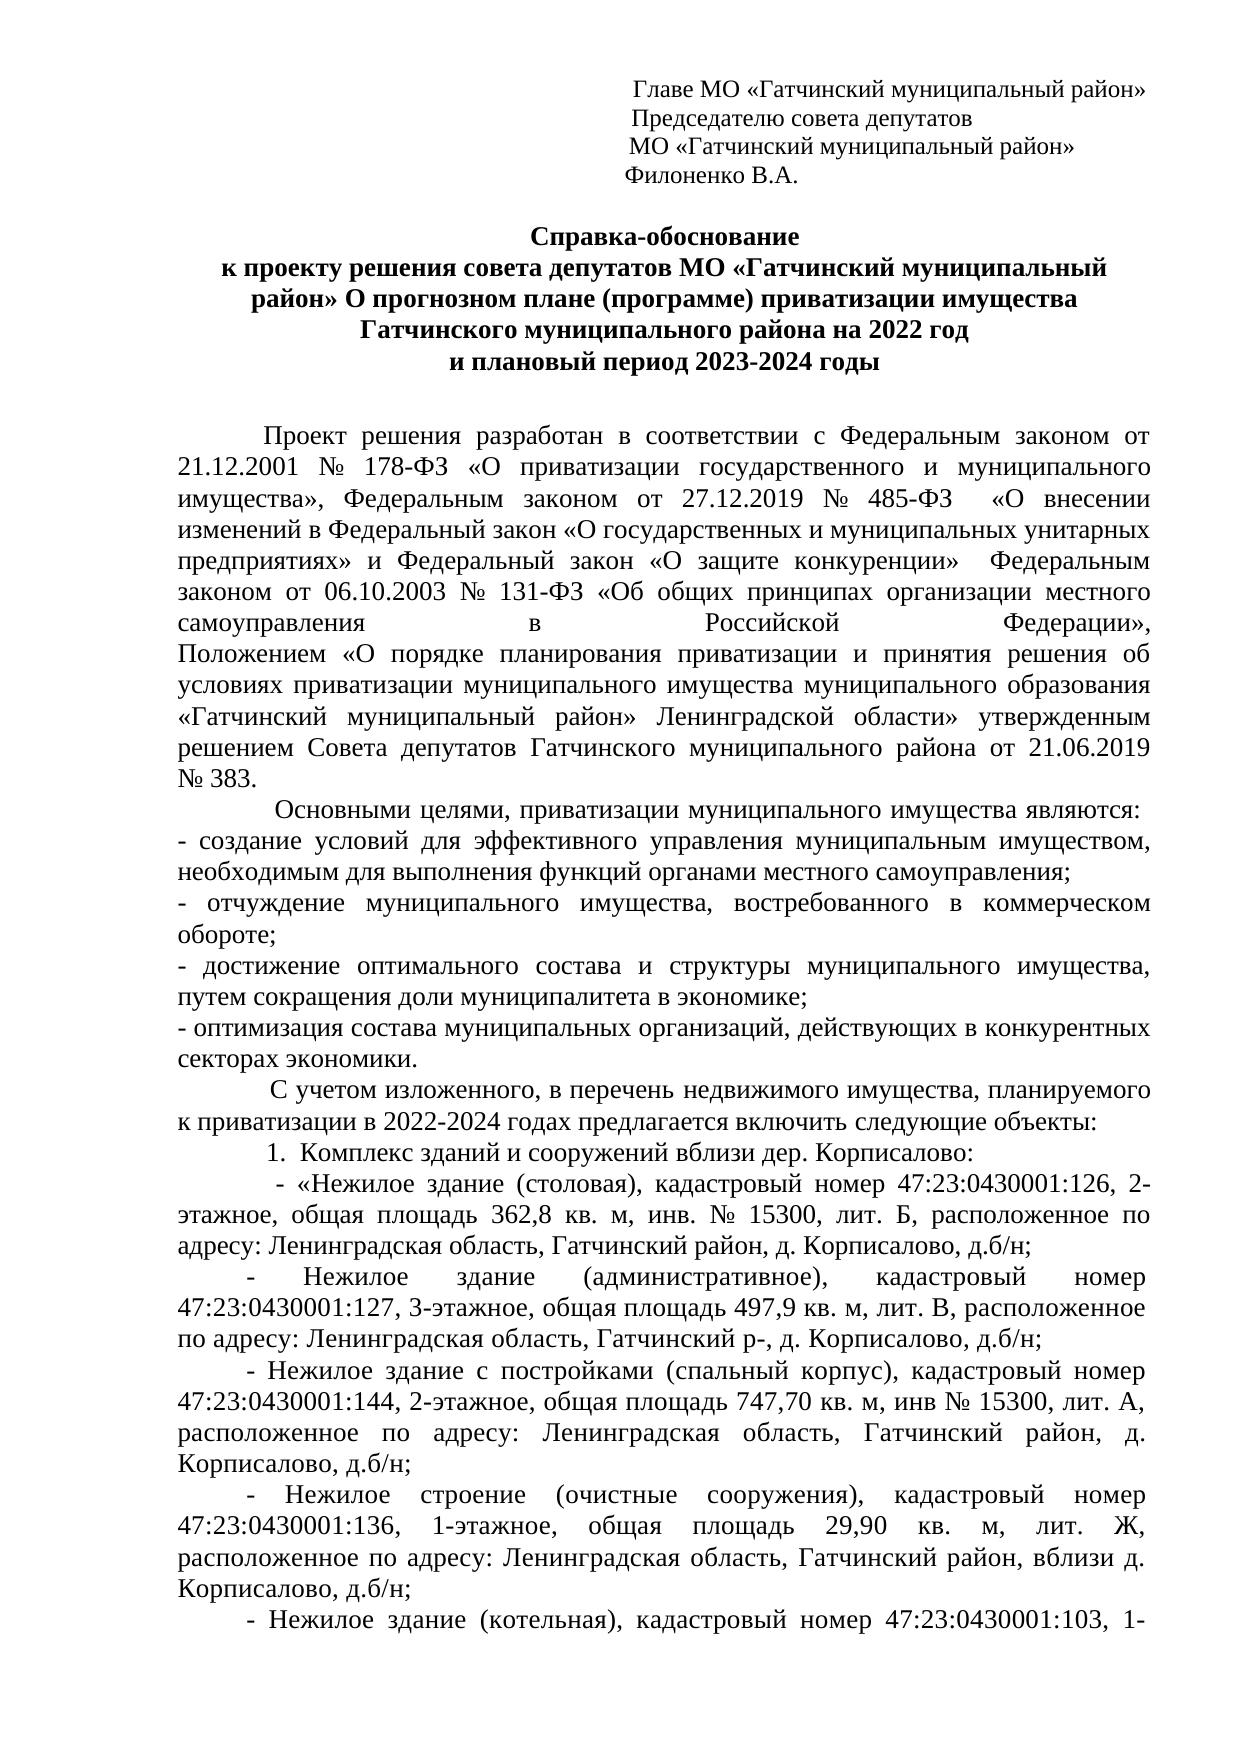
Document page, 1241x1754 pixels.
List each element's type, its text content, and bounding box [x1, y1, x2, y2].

text - «Нежилое здание (столовая), кадастровый номер 47:23:0430001:126, 2-этажное, общая площадь 362,8 кв. м, инв. № 15300, лит. Б, расположенное по адресу: Ленинградская область, Гатчинский район, д. Корписалово, д.б/н; [177, 1167, 1152, 1260]
text Справка-обоснование [177, 220, 1152, 251]
text - Нежилое здание с постройками (спальный корпус), кадастровый номер 47:23:0430001:144, 2-этажное, общая площадь 747,70 кв. м, инв № 15300, лит. А, расположенное по адресу: Ленинградская область, Гатчинский район, д. Корписалово, д.б/н; [177, 1354, 1147, 1478]
text к проекту решения совета депутатов МО «Гатчинский муниципальный район» О прогнозном плане (программе) приватизации имущества Гатчинского муниципального района на 2022 год [177, 251, 1152, 344]
text Филоненко В.А. [177, 160, 1152, 189]
text - Нежилое здание (административное), кадастровый номер 47:23:0430001:127, 3-этажное, общая площадь 497,9 кв. м, лит. В, расположенное по адресу: Ленинградская область, Гатчинский р-, д. Корписалово, д.б/н; [177, 1260, 1147, 1354]
text Основными целями, приватизации муниципального имущества являются: - создание условий для эффективного управления муниципальным имуществом, необходимым для выполнения функций органами местного самоуправления; [177, 793, 1152, 887]
text - отчуждение муниципального имущества, востребованного в коммерческом обороте; [177, 887, 1152, 949]
text 1. Комплекс зданий и сооружений вблизи дер. Корписалово: [177, 1136, 1152, 1167]
text Проект решения разработан в соответствии с Федеральным законом от 21.12.2001 № 178-ФЗ «О приватизации государственного и муниципального имущества», Федеральным законом от 27.12.2019 № 485-ФЗ «О внесении изменений в Федеральный закон «О государственных и муниципальных унитарных предприятиях» и Федеральный закон «О защите конкуренции» Федеральным законом от 06.10.2003 № 131-ФЗ «Об общих принципах организации местного самоуправления в Российской Федерации», Положением «О порядке планирования приватизации и принятия решения об условиях приватизации муниципального имущества муниципального образования «Гатчинский муниципальный район» Ленинградской области» утвержденным решением Совета депутатов Гатчинского муниципального района от 21.06.2019 № 383. [177, 419, 1152, 793]
text С учетом изложенного, в перечень недвижимого имущества, планируемого к приватизации в 2022-2024 годах предлагается включить следующие объекты: [177, 1073, 1152, 1136]
text - достижение оптимального состава и структуры муниципального имущества, путем сокращения доли муниципалитета в экономике; [177, 949, 1152, 1011]
text - оптимизация состава муниципальных организаций, действующих в конкурентных секторах экономики. [177, 1011, 1152, 1073]
text Главе МО «Гатчинский муниципальный район» [177, 74, 1152, 103]
text МО «Гатчинский муниципальный район» [177, 131, 1152, 160]
text Председателю совета депутатов [177, 103, 1152, 131]
text - Нежилое строение (очистные сооружения), кадастровый номер 47:23:0430001:136, 1-этажное, общая площадь 29,90 кв. м, лит. Ж, расположенное по адресу: Ленинградская область, Гатчинский район, вблизи д. Корписалово, д.б/н; [177, 1478, 1147, 1603]
text и плановый период 2023-2024 годы [177, 344, 1152, 376]
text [177, 1603, 1147, 1634]
